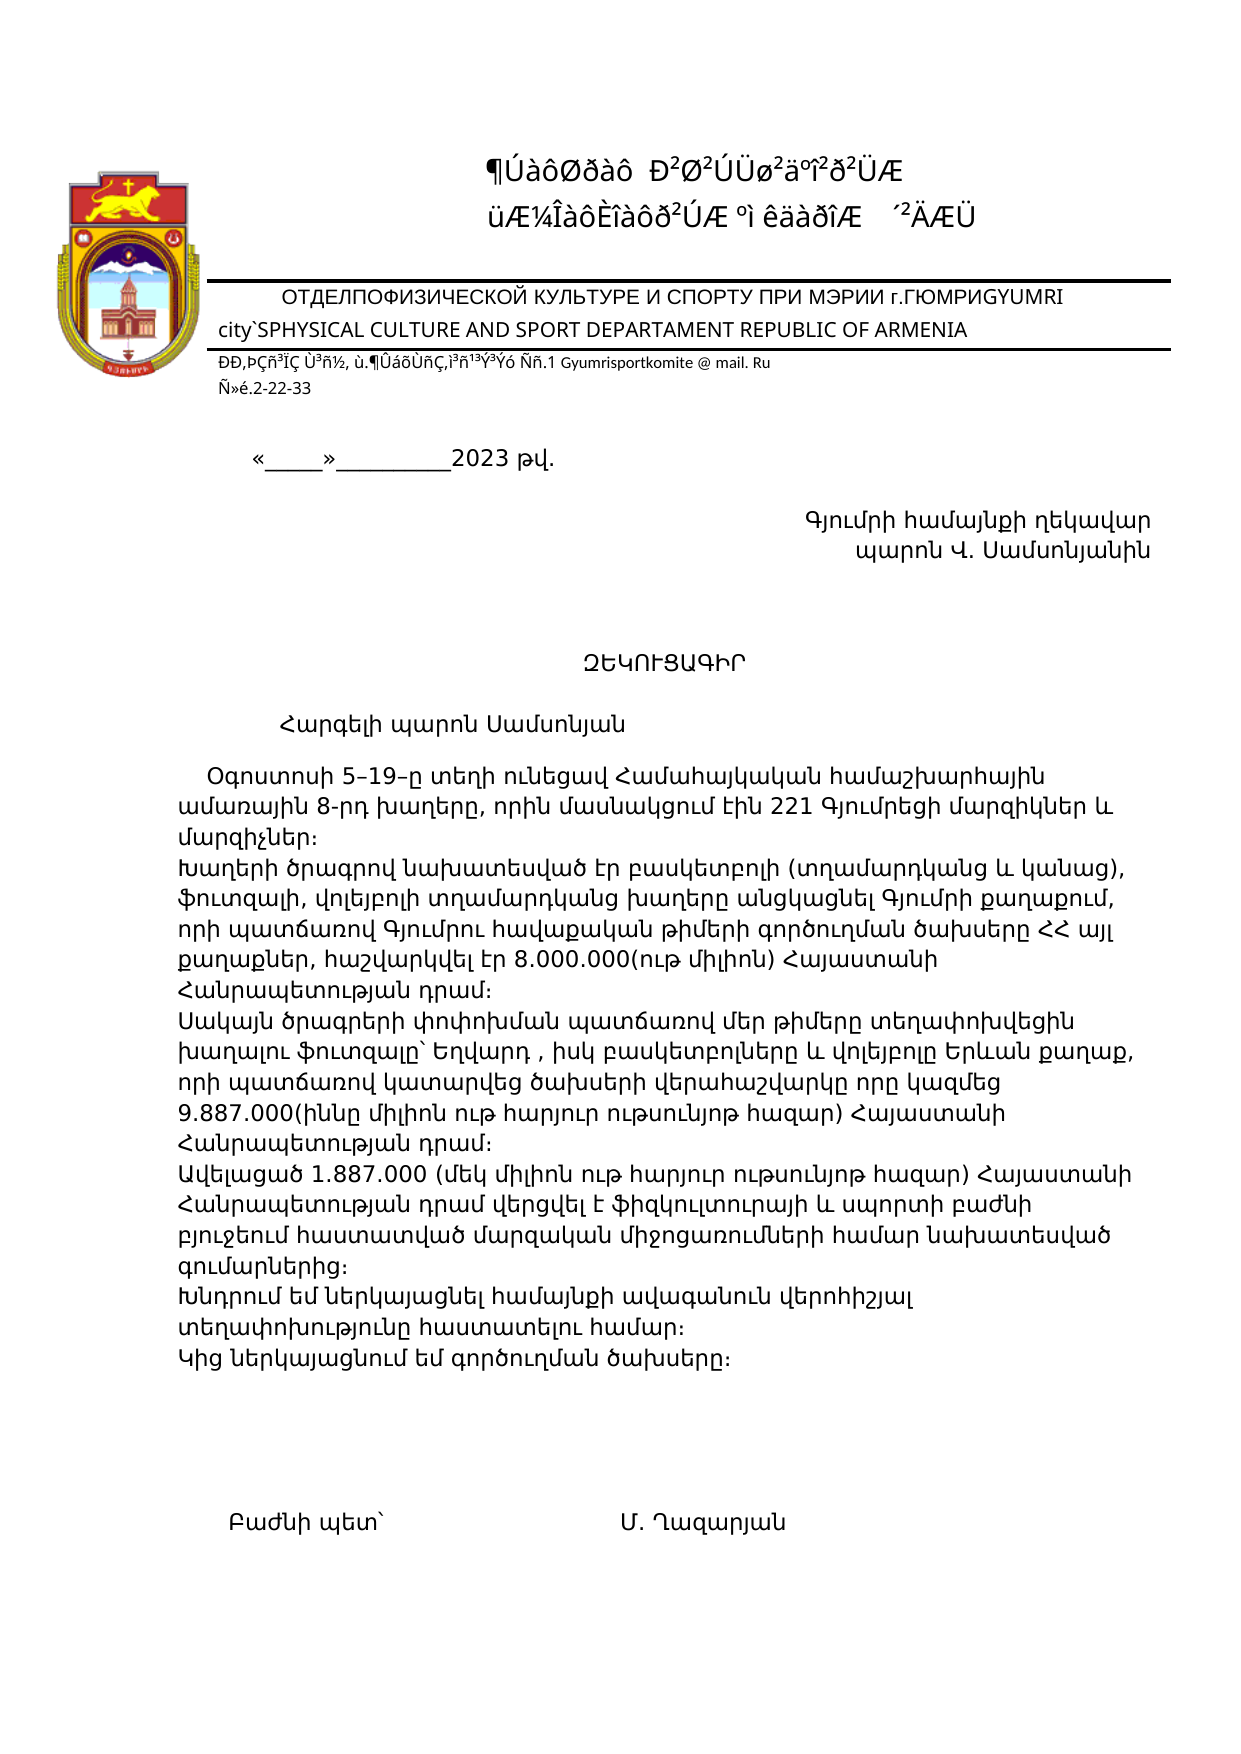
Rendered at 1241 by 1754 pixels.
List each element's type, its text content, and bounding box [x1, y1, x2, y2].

text Հարգելի պարոն Սամսոնյան [177, 711, 1152, 738]
text Խնդրում եմ ներկայացնել համայնքի ավագանուն վերոհիշյալ տեղափոխությունը հաստատելու համար։ [177, 1283, 1152, 1341]
text «_____»__________2023 թվ. [177, 272, 1152, 472]
text պարոն Վ. Սամսոնյանին [177, 537, 1152, 564]
text ԶԵԿՈՒՑԱԳԻՐ [177, 650, 1152, 677]
picture [54, 168, 204, 380]
text Ավելացած 1.887.000 (մեկ միլիոն ութ հարյուր ութսունյոթ հազար) Հայաստանի Հանրապետության դրամ վերցվել է ֆիզկուլտուրայի և սպորտի բաժնի բյուջեում հաստատված մարզական միջոցառումների համար նախատեսված գումարներից։ [177, 1161, 1152, 1279]
text Կից ներկայացնում եմ գործուղման ծախսերը։ [177, 1345, 1152, 1371]
text Գյումրի համայնքի ղեկավար [177, 507, 1152, 533]
text ¶ÚàôØðàô Ð²Ø²ÚÜø²äºî²ð²ÜÆ üÆ¼ÎàôÈîàôð²ÚÆ ºì êäàðîÆ ´²ÄÆÜ [177, 150, 1167, 236]
text Բաժնի պետ՝ Մ. Ղազարյան [177, 1509, 1152, 1536]
table_header ОТДЕЛПОФИЗИЧЕСКОЙ КУЛЬТУРЕ И СПОРТУ ПРИ МЭРИИ г.ГЮМРИGYUMRI city`SPHYSICAL CULTURE AND SPORT DEPARTAMENT REPUBLIC OF ARMENIA [207, 283, 1171, 347]
table_cell ÐÐ,ÞÇñ³ÏÇ Ù³ñ½, ù.¶ÛáõÙñÇ,ì³ñ¹³Ý³Ýó Ññ.1 Gyumrisportkomite @ mail. Ru Ñ»é.2-22-33 [207, 351, 1171, 438]
text Սակայն ծրագրերի փոփոխման պատճառով մեր թիմերը տեղափոխվեցին խաղալու ֆուտզալը՝ Եղվարդ , իսկ բասկետբոլները և վոլեյբոլը Երևան քաղաք, որի պատճառով կատարվեց ծախսերի վերահաշվարկը որը կազմեց 9.887.000(իննը միլիոն ութ հարյուր ութսունյոթ հազար) Հայաստանի Հանրապետության դրամ։ [177, 1008, 1152, 1157]
text Խաղերի ծրագրով նախատեսված էր բասկետբոլի (տղամարդկանց և կանաց), ֆուտզալի, վոլեյբոլի տղամարդկանց խաղերը անցկացնել Գյումրի քաղաքում, որի պատճառով Գյումրու հավաքական թիմերի գործուղման ծախսերը ՀՀ այլ քաղաքներ, հաշվարկվել էր 8.000.000(ութ միլիոն) Հայաստանի Հանրապետության դրամ։ [177, 855, 1152, 1004]
text Օգոստոսի 5–19–ը տեղի ունեցավ Համահայկական համաշխարհային ամառային 8-րդ խաղերը, որին մասնակցում էին 221 Գյումրեցի մարզիկներ և մարզիչներ։ [177, 763, 1152, 851]
